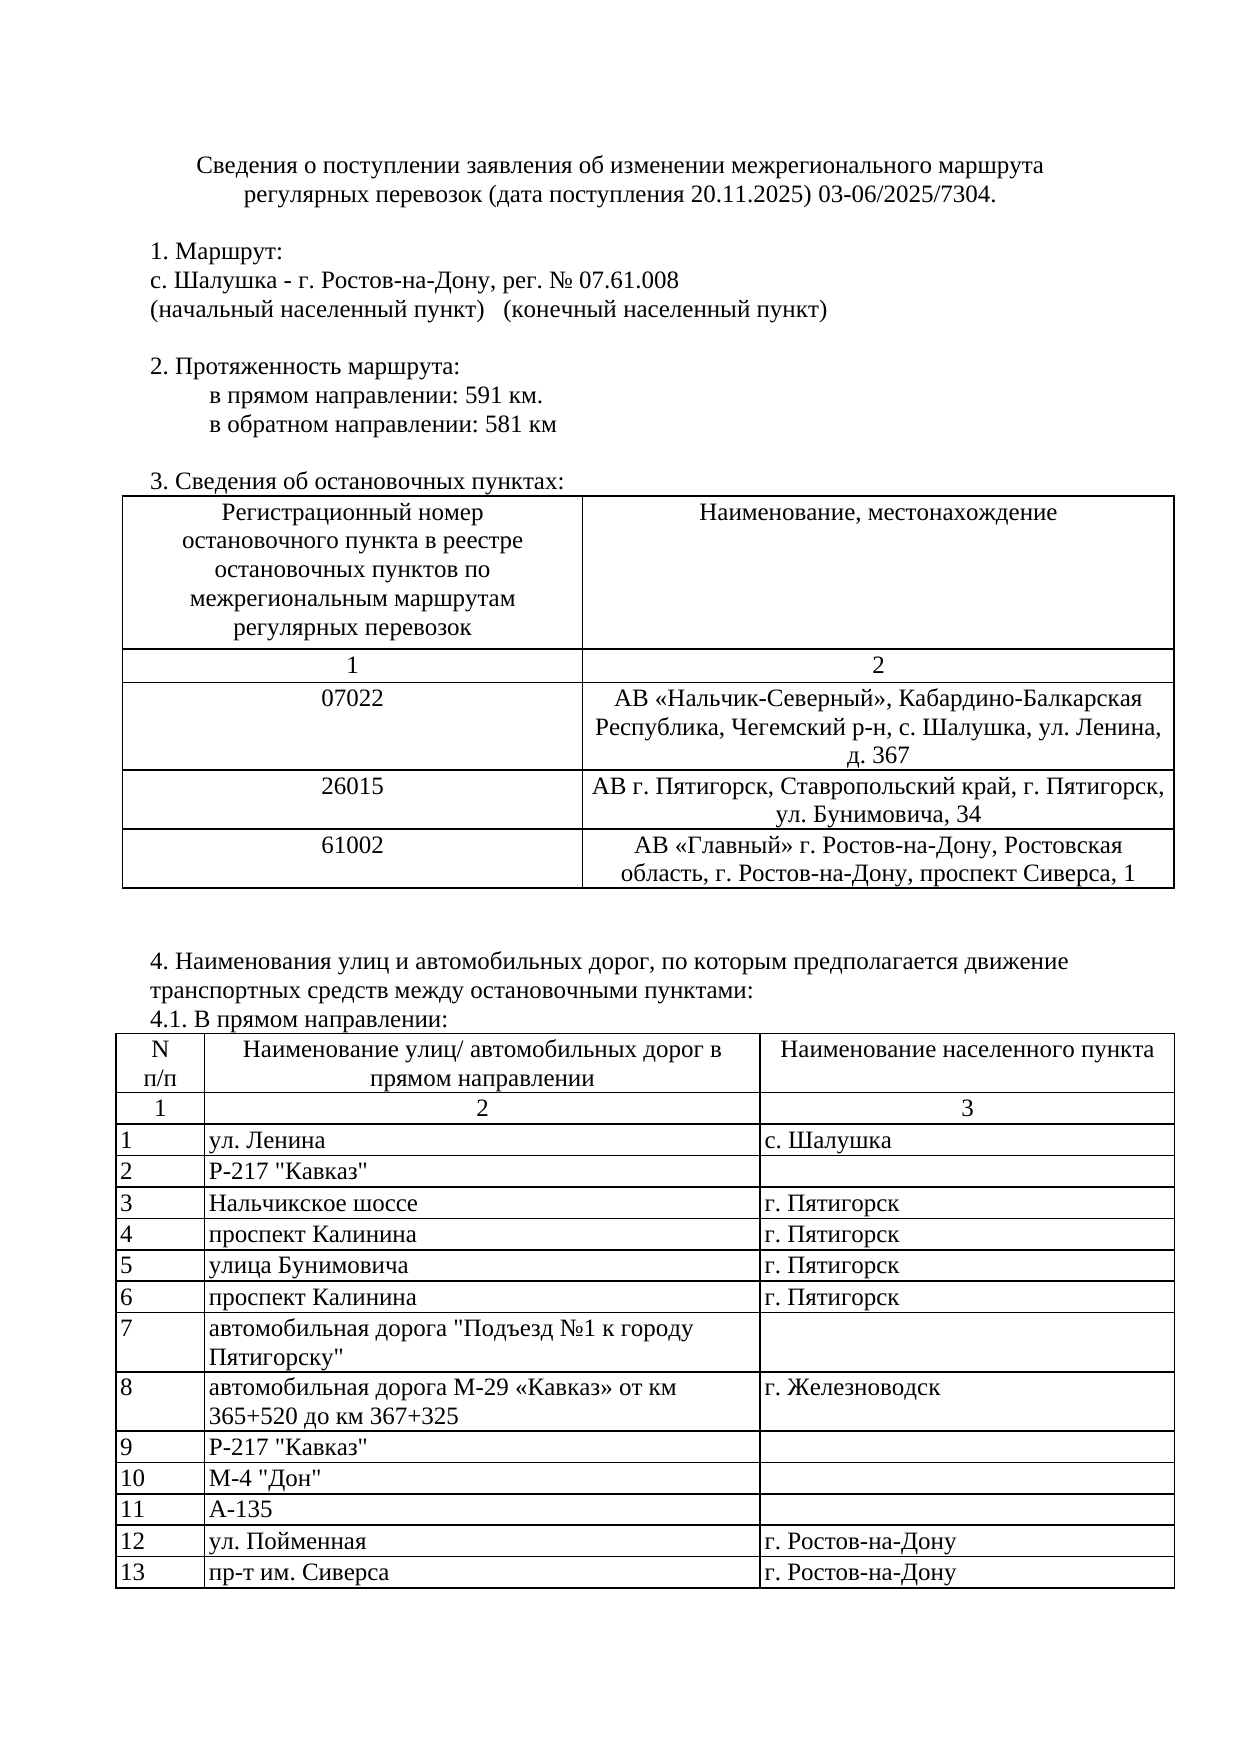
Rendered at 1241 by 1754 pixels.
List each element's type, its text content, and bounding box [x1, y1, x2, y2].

table_cell автомобильная дорога "Подъезд №1 к городу Пятигорску" [205, 1313, 759, 1371]
text 4.1. В прямом направлении: [150, 1004, 1090, 1033]
text (начальный населенный пункт) (конечный населенный пункт) [150, 294, 1090, 322]
table_cell г. Пятигорск [761, 1251, 1174, 1280]
text 2. Протяженность маршрута: [150, 351, 1090, 380]
table_cell автомобильная дорога М-29 «Кавказ» от км 365+520 до км 367+325 [205, 1373, 759, 1430]
table_cell 07022 [123, 683, 582, 769]
table_cell 1 [123, 650, 582, 681]
table_cell [761, 1432, 1174, 1461]
table_cell 61002 [123, 830, 582, 887]
table_cell ул. Ленина [205, 1125, 759, 1154]
table_cell Р-217 "Кавказ" [205, 1432, 759, 1461]
text 1. Маршрут: [150, 236, 1090, 265]
text Сведения о поступлении заявления об изменении межрегионального маршрута регулярных перевозок (дата поступления 20.11.2025) 03-06/2025/7304. [150, 150, 1090, 207]
table_cell [761, 1313, 1174, 1371]
text 3. Сведения об остановочных пунктах: [150, 466, 1090, 495]
table_header N п/п [117, 1034, 204, 1092]
table_cell М-4 "Дон" [205, 1463, 759, 1493]
table_cell 13 [117, 1557, 204, 1587]
table_header Наименование улиц/ автомобильных дорог в прямом направлении [205, 1034, 759, 1092]
text в прямом направлении: 591 км. [150, 380, 1090, 409]
table_cell 26015 [123, 771, 582, 828]
table_cell 1 [117, 1125, 204, 1154]
table_header Наименование населенного пункта [761, 1034, 1174, 1092]
table_cell 2 [205, 1093, 759, 1123]
table_cell Р-217 "Кавказ" [205, 1156, 759, 1186]
table_cell 3 [761, 1093, 1174, 1123]
table_header Наименование, местонахождение [583, 497, 1173, 648]
table_cell 4 [117, 1219, 204, 1249]
table_cell 2 [117, 1156, 204, 1186]
table_cell г. Железноводск [761, 1373, 1174, 1430]
table_cell 9 [117, 1432, 204, 1461]
table_cell г. Пятигорск [761, 1188, 1174, 1217]
table_cell с. Шалушка [761, 1125, 1174, 1154]
text 4. Наименования улиц и автомобильных дорог, по которым предполагается движение транспортных средств между остановочными пунктами: [150, 946, 1090, 1004]
table_cell АВ «Главный» г. Ростов-на-Дону, Ростовская область, г. Ростов-на-Дону, проспект Сиверса, 1 [583, 830, 1173, 887]
table_cell А-135 [205, 1495, 759, 1524]
table_cell 11 [117, 1495, 204, 1524]
table_cell проспект Калинина [205, 1282, 759, 1312]
table_cell [761, 1156, 1174, 1186]
table_cell Нальчикское шоссе [205, 1188, 759, 1217]
table_cell г. Ростов-на-Дону [761, 1557, 1174, 1587]
table_cell г. Пятигорск [761, 1282, 1174, 1312]
table_cell [761, 1495, 1174, 1524]
table_cell г. Пятигорск [761, 1219, 1174, 1249]
table_cell [761, 1463, 1174, 1493]
table_cell АВ г. Пятигорск, Ставропольский край, г. Пятигорск, ул. Бунимовича, 34 [583, 771, 1173, 828]
table_cell 6 [117, 1282, 204, 1312]
text в обратном направлении: 581 км [150, 409, 1090, 437]
table_cell 12 [117, 1526, 204, 1556]
table_cell 8 [117, 1373, 204, 1430]
table_cell проспект Калинина [205, 1219, 759, 1249]
text с. Шалушка - г. Ростов-на-Дону, рег. № 07.61.008 [150, 265, 1090, 294]
table_cell АВ «Нальчик-Северный», Кабардино-Балкарская Республика, Чегемский р-н, с. Шалушка, ул. Ленина, д. 367 [583, 683, 1173, 769]
table_cell пр-т им. Сиверса [205, 1557, 759, 1587]
table_header Регистрационный номер остановочного пункта в реестре остановочных пунктов по межрегиональным маршрутам регулярных перевозок [123, 497, 582, 648]
table_cell г. Ростов-на-Дону [761, 1526, 1174, 1556]
table_cell улица Бунимовича [205, 1251, 759, 1280]
table_cell 2 [583, 650, 1173, 681]
table_cell 3 [117, 1188, 204, 1217]
table_cell 5 [117, 1251, 204, 1280]
table_cell 10 [117, 1463, 204, 1493]
table_cell 1 [117, 1093, 204, 1123]
table_cell ул. Пойменная [205, 1526, 759, 1556]
table_cell 7 [117, 1313, 204, 1371]
